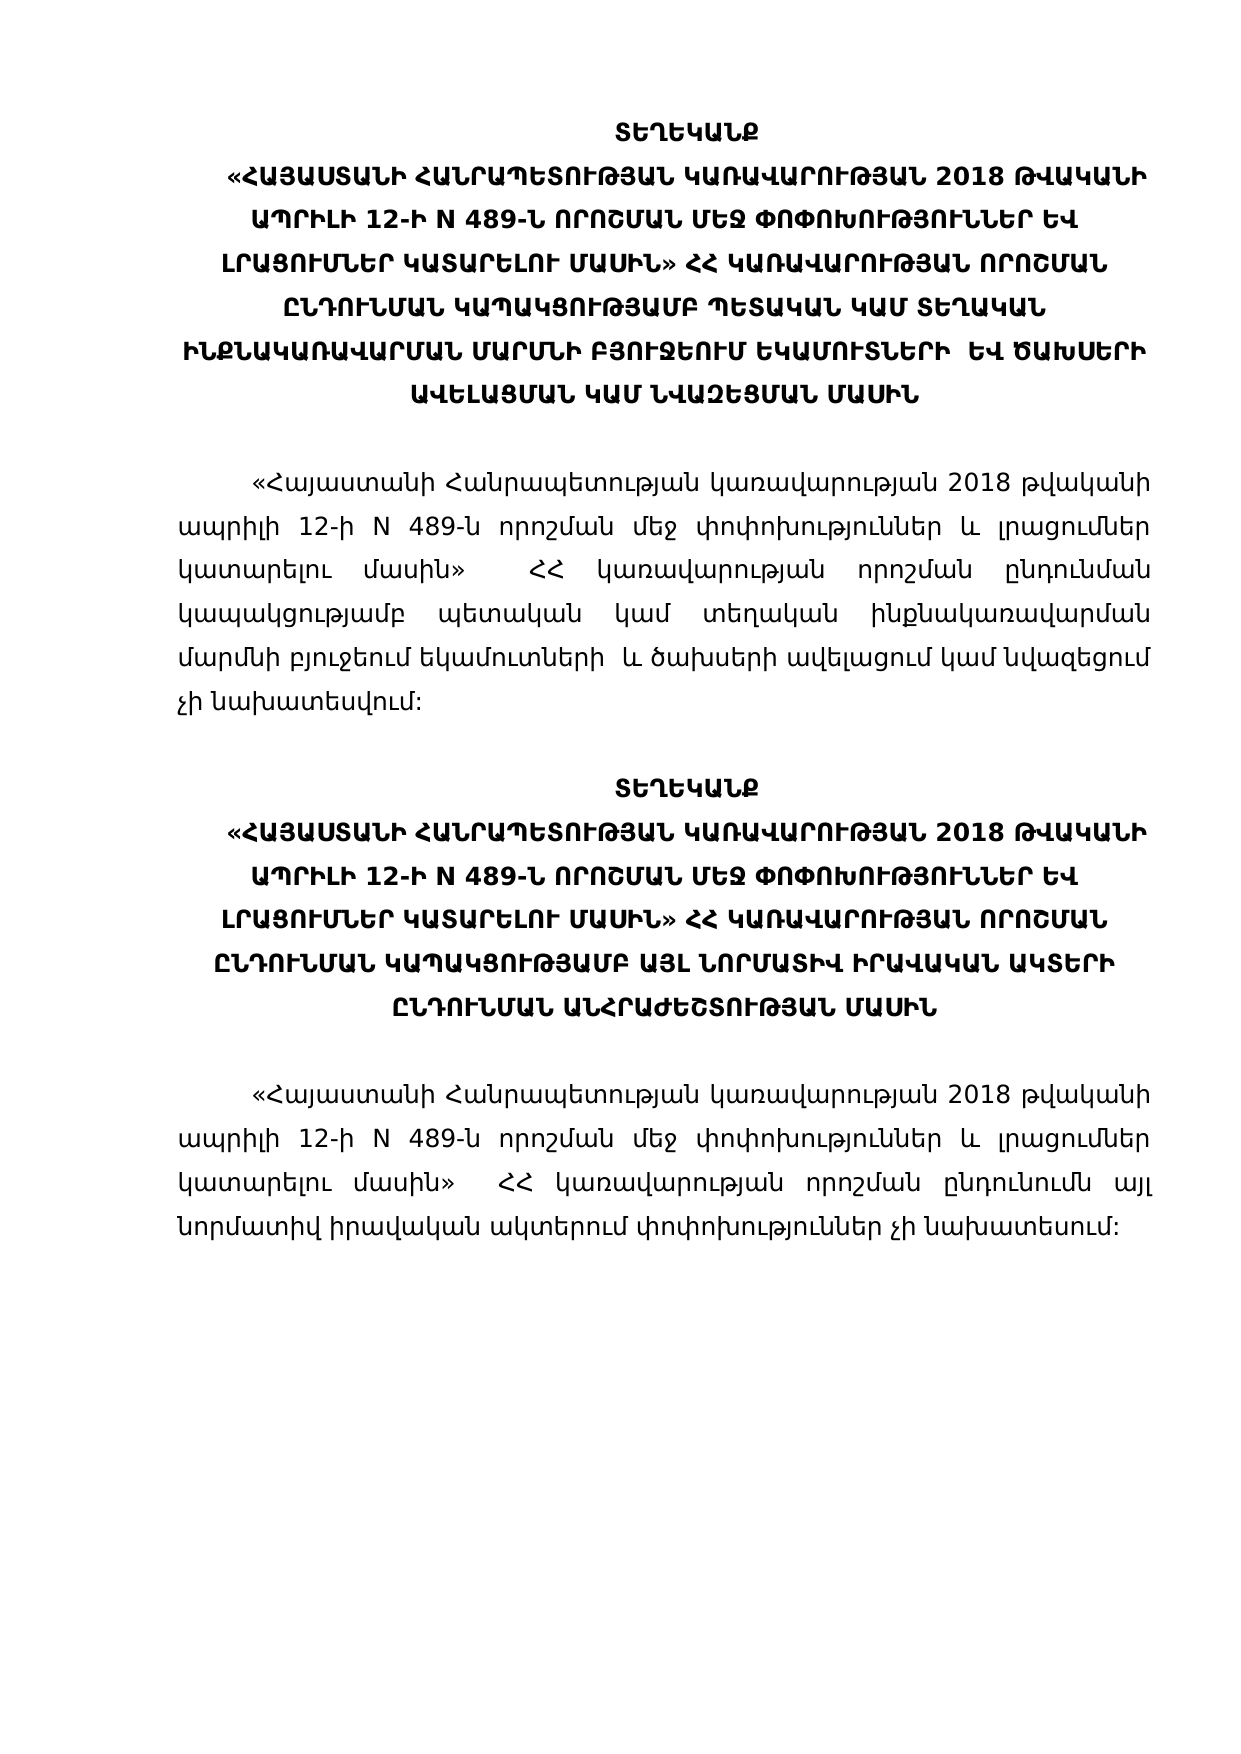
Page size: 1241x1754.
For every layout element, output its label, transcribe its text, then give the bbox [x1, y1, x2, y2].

text «Հայաստանի Հանրապետության կառավարության 2018 թվականի ապրիլի 12-ի N 489-ն որոշման մեջ փոփոխություններ և լրացումներ կատարելու մասին» ՀՀ կառավարության որոշման ընդունման կապակցությամբ պետական կամ տեղական ինքնակառավարման մարմնի բյուջեում եկամուտների և ծախսերի ավելացում կամ նվազեցում չի նախատեսվում: [177, 468, 1152, 716]
text «ՀԱՅԱՍՏԱՆԻ ՀԱՆՐԱՊԵՏՈՒԹՅԱՆ ԿԱՌԱՎԱՐՈՒԹՅԱՆ 2018 ԹՎԱԿԱՆԻ ԱՊՐԻԼԻ 12-Ի N 489-Ն ՈՐՈՇՄԱՆ ՄԵՋ ՓՈՓՈԽՈՒԹՅՈՒՆՆԵՐ ԵՎ ԼՐԱՑՈՒՄՆԵՐ ԿԱՏԱՐԵԼՈՒ ՄԱՍԻՆ» ՀՀ ԿԱՌԱՎԱՐՈՒԹՅԱՆ ՈՐՈՇՄԱՆ ԸՆԴՈՒՆՄԱՆ ԿԱՊԱԿՑՈՒԹՅԱՄԲ ԱՅԼ ՆՈՐՄԱՏԻՎ ԻՐԱՎԱԿԱՆ ԱԿՏԵՐԻ ԸՆԴՈՒՆՄԱՆ ԱՆՀՐԱԺԵՇՏՈՒԹՅԱՆ ՄԱՍԻՆ [177, 818, 1152, 1022]
text ՏԵՂԵԿԱՆՔ [177, 118, 1152, 147]
text ՏԵՂԵԿԱՆՔ [177, 774, 1152, 803]
text «Հայաստանի Հանրապետության կառավարության 2018 թվականի ապրիլի 12-ի N 489-ն որոշման մեջ փոփոխություններ և լրացումներ կատարելու մասին» ՀՀ կառավարության որոշման ընդունումն այլ նորմատիվ իրավական ակտերում փոփոխություններ չի նախատեսում: [177, 1081, 1152, 1241]
text «ՀԱՅԱՍՏԱՆԻ ՀԱՆՐԱՊԵՏՈՒԹՅԱՆ ԿԱՌԱՎԱՐՈՒԹՅԱՆ 2018 ԹՎԱԿԱՆԻ ԱՊՐԻԼԻ 12-Ի N 489-Ն ՈՐՈՇՄԱՆ ՄԵՋ ՓՈՓՈԽՈՒԹՅՈՒՆՆԵՐ ԵՎ ԼՐԱՑՈՒՄՆԵՐ ԿԱՏԱՐԵԼՈՒ ՄԱՍԻՆ» ՀՀ ԿԱՌԱՎԱՐՈՒԹՅԱՆ ՈՐՈՇՄԱՆ ԸՆԴՈՒՆՄԱՆ ԿԱՊԱԿՑՈՒԹՅԱՄԲ ՊԵՏԱԿԱՆ ԿԱՄ ՏԵՂԱԿԱՆ ԻՆՔՆԱԿԱՌԱՎԱՐՄԱՆ ՄԱՐՄՆԻ ԲՅՈՒՋԵՈՒՄ ԵԿԱՄՈՒՏՆԵՐԻ ԵՎ ԾԱԽՍԵՐԻ ԱՎԵԼԱՑՄԱՆ ԿԱՄ ՆՎԱԶԵՑՄԱՆ ՄԱՍԻՆ [177, 162, 1152, 410]
